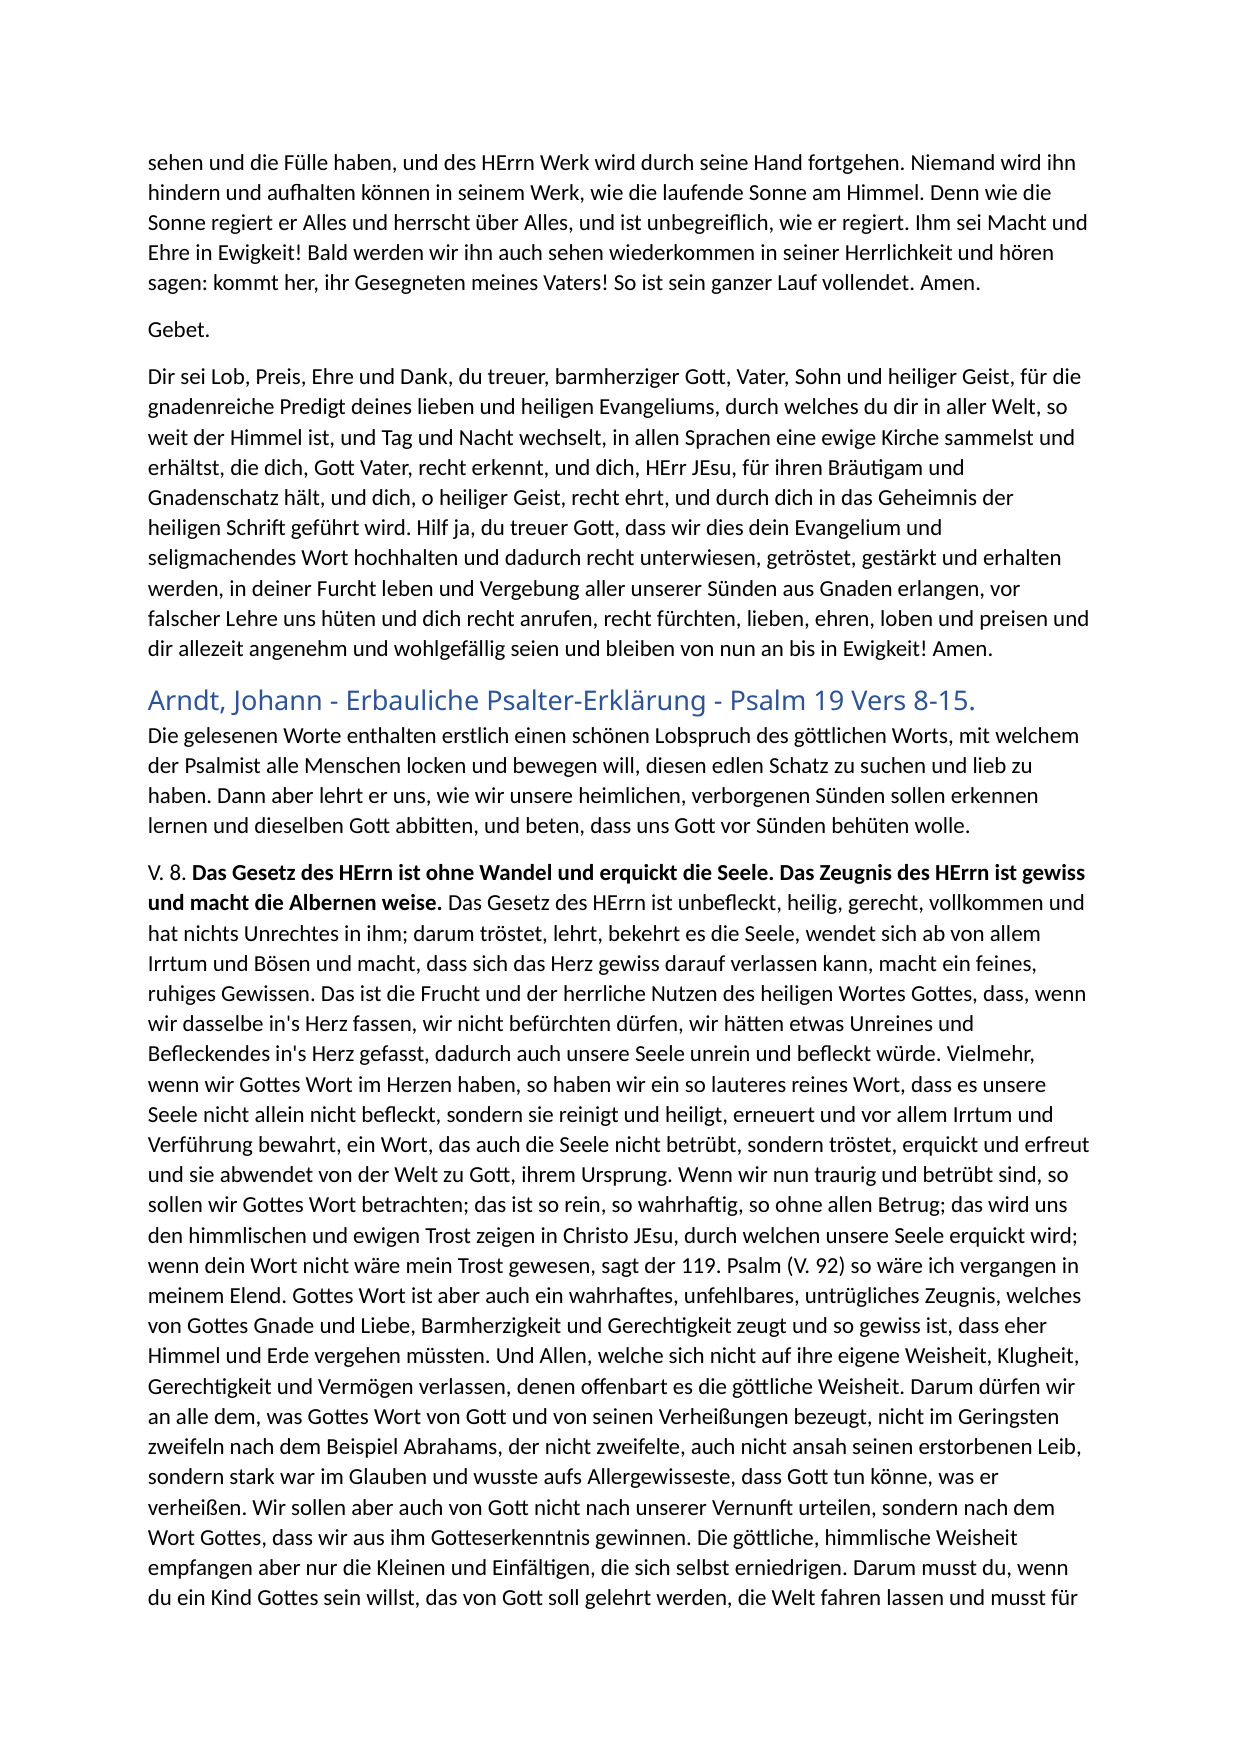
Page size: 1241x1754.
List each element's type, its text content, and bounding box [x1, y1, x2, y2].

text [148, 148, 1093, 296]
subtitle Arndt, Johann - Erbauliche Psalter-Erklärung - Psalm 19 Vers 8-15. [148, 681, 1093, 718]
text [148, 858, 1093, 1611]
text Die gelesenen Worte enthalten erstlich einen schönen Lobspruch des göttlichen Worts, mit welchem der Psalmist alle Menschen locken und bewegen will, diesen edlen Schatz zu suchen und lieb zu haben. Dann aber lehrt er uns, wie wir unsere heimlichen, verborgenen Sünden sollen erkennen lernen und dieselben Gott abbitten, und beten, dass uns Gott vor Sünden behüten wolle. [148, 721, 1093, 839]
text Gebet. [148, 315, 1093, 343]
text Dir sei Lob, Preis, Ehre und Dank, du treuer, barmherziger Gott, Vater, Sohn und heiliger Geist, für die gnadenreiche Predigt deines lieben und heiligen Evangeliums, durch welches du dir in aller Welt, so weit der Himmel ist, und Tag und Nacht wechselt, in allen Sprachen eine ewige Kirche sammelst und erhältst, die dich, Gott Vater, recht erkennt, und dich, HErr JEsu, für ihren Bräutigam und Gnadenschatz hält, und dich, o heiliger Geist, recht ehrt, und durch dich in das Geheimnis der heiligen Schrift geführt wird. Hilf ja, du treuer Gott, dass wir dies dein Evangelium und seligmachendes Wort hochhalten und dadurch recht unterwiesen, getröstet, gestärkt und erhalten werden, in deiner Furcht leben und Vergebung aller unserer Sünden aus Gnaden erlangen, vor falscher Lehre uns hüten und dich recht anrufen, recht fürchten, lieben, ehren, loben und preisen und dir allezeit angenehm und wohlgefällig seien und bleiben von nun an bis in Ewigkeit! Amen. [148, 362, 1093, 662]
